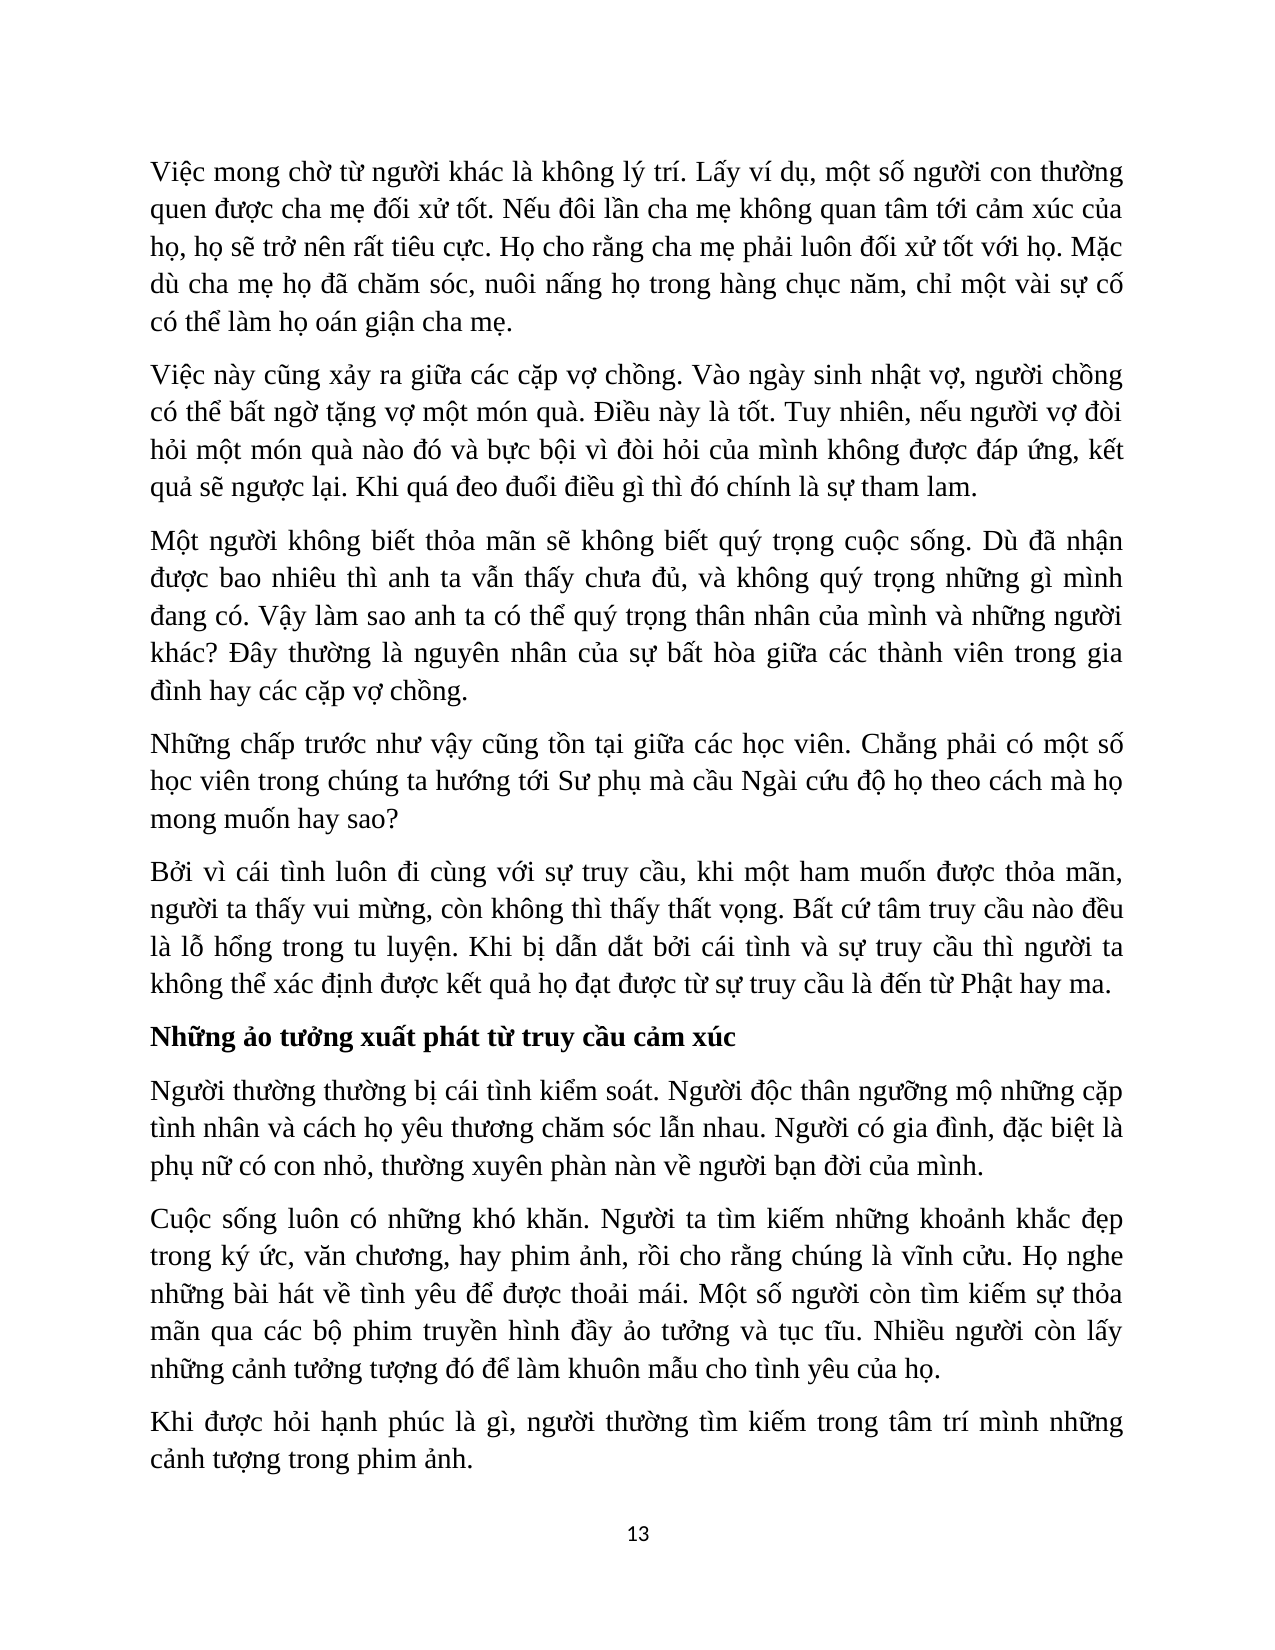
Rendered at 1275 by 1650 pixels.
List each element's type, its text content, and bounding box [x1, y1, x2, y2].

text Việc mong chờ từ người khác là không lý trí. Lấy ví dụ, một số người con thường quen được cha mẹ đối xử tốt. Nếu đôi lần cha mẹ không quan tâm tới cảm xúc của họ, họ sẽ trở nên rất tiêu cực. Họ cho rằng cha mẹ phải luôn đối xử tốt với họ. Mặc dù cha mẹ họ đã chăm sóc, nuôi nấng họ trong hàng chục năm, chỉ một vài sự cố có thể làm họ oán giận cha mẹ. [150, 150, 1125, 337]
text Những ảo tưởng xuất phát từ truy cầu cảm xúc [150, 1016, 1125, 1053]
text Việc này cũng xảy ra giữa các cặp vợ chồng. Vào ngày sinh nhật vợ, người chồng có thể bất ngờ tặng vợ một món quà. Điều này là tốt. Tuy nhiên, nếu người vợ đòi hỏi một món quà nào đó và bực bội vì đòi hỏi của mình không được đáp ứng, kết quả sẽ ngược lại. Khi quá đeo đuổi điều gì thì đó chính là sự tham lam. [150, 353, 1125, 503]
text Những chấp trước như vậy cũng tồn tại giữa các học viên. Chẳng phải có một số học viên trong chúng ta hướng tới Sư phụ mà cầu Ngài cứu độ họ theo cách mà họ mong muốn hay sao? [150, 722, 1125, 834]
text Bởi vì cái tình luôn đi cùng với sự truy cầu, khi một ham muốn được thỏa mãn, người ta thấy vui mừng, còn không thì thấy thất vọng. Bất cứ tâm truy cầu nào đều là lỗ hổng trong tu luyện. Khi bị dẫn dắt bởi cái tình và sự truy cầu thì người ta không thể xác định được kết quả họ đạt được từ sự truy cầu là đến từ Phật hay ma. [150, 850, 1125, 1000]
text Một người không biết thỏa mãn sẽ không biết quý trọng cuộc sống. Dù đã nhận được bao nhiêu thì anh ta vẫn thấy chưa đủ, và không quý trọng những gì mình đang có. Vậy làm sao anh ta có thể quý trọng thân nhân của mình và những người khác? Đây thường là nguyên nhân của sự bất hòa giữa các thành viên trong gia đình hay các cặp vợ chồng. [150, 519, 1125, 706]
text Khi được hỏi hạnh phúc là gì, người thường tìm kiếm trong tâm trí mình những cảnh tượng trong phim ảnh. [150, 1400, 1125, 1475]
text Người thường thường bị cái tình kiểm soát. Người độc thân ngưỡng mộ những cặp tình nhân và cách họ yêu thương chăm sóc lẫn nhau. Người có gia đình, đặc biệt là phụ nữ có con nhỏ, thường xuyên phàn nàn về người bạn đời của mình. [150, 1069, 1125, 1181]
text Cuộc sống luôn có những khó khăn. Người ta tìm kiếm những khoảnh khắc đẹp trong ký ức, văn chương, hay phim ảnh, rồi cho rằng chúng là vĩnh cửu. Họ nghe những bài hát về tình yêu để được thoải mái. Một số người còn tìm kiếm sự thỏa mãn qua các bộ phim truyền hình đầy ảo tưởng và tục tĩu. Nhiều người còn lấy những cảnh tưởng tượng đó để làm khuôn mẫu cho tình yêu của họ. [150, 1197, 1125, 1384]
